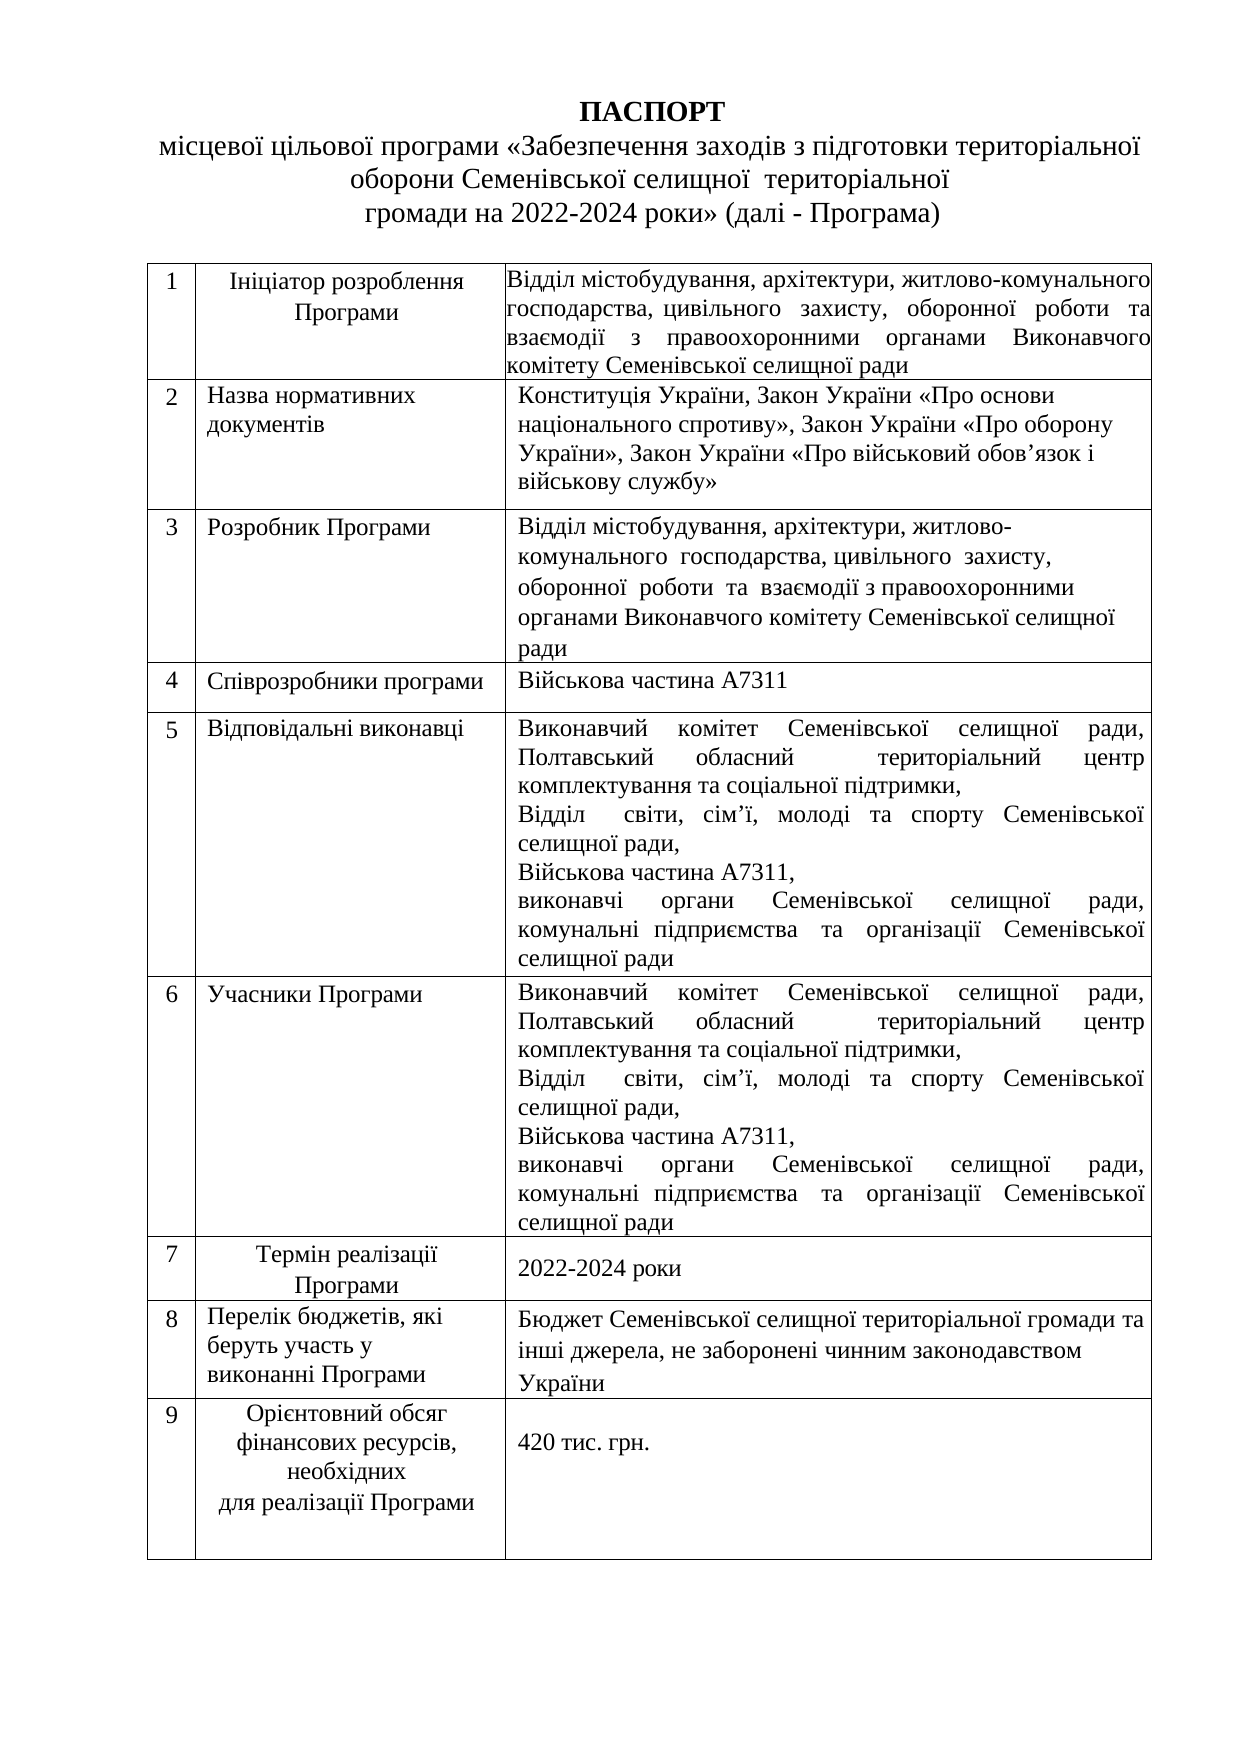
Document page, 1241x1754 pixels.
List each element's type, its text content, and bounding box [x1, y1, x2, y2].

table_cell Термін реалізації Програми [196, 1237, 505, 1300]
table_cell 8 [148, 1301, 195, 1397]
table_cell 3 [148, 510, 195, 662]
text оборони Семенівської селищної територіальної [148, 162, 1152, 195]
table_cell 6 [148, 977, 195, 1236]
table_cell Учасники Програми [196, 977, 505, 1236]
table_cell Співрозробники програми [196, 663, 505, 712]
text місцевої цільової програми «Забезпечення заходів з підготовки територіальної [148, 128, 1152, 162]
text громади на 2022-2024 роки» (далі - Програма) [231, 195, 1074, 229]
table_cell Бюджет Семенівської селищної територіальної громади та інші джерела, не заборонені чинним законодавством України [506, 1301, 1151, 1397]
table_cell Військова частина А7311 [506, 663, 1151, 712]
table_cell Орієнтовний обсяг фінансових ресурсів, необхідних для реалізації Програми [196, 1399, 505, 1559]
table_cell Перелік бюджетів, які беруть участь у виконанні Програми [196, 1301, 505, 1397]
table_header Ініціатор розроблення Програми [196, 264, 505, 379]
table_cell Конституція України, Закон України «Про основи національного спротиву», Закон України «Про оборону України», Закон України «Про військовий обов’язок і військову службу» [506, 380, 1151, 509]
table_cell Виконавчий комітет Семенівської селищної ради, Полтавський обласний територіальний центр комплектування та соціальної підтримки, Відділ світи, сім’ї, молоді та спорту Семенівської селищної ради, Військова частина А7311, виконавчі органи Семенівської селищної ради, комунальні підприємства та організації Семенівської селищної ради [506, 977, 1151, 1236]
table_cell 5 [148, 713, 195, 976]
table_cell 420 тис. грн. [506, 1399, 1151, 1559]
table_cell Розробник Програми [196, 510, 505, 662]
table_cell Відповідальні виконавці [196, 713, 505, 976]
table_header Відділ містобудування, архітектури, житлово-комунального господарства, цивільного захисту, оборонної роботи та взаємодії з правоохоронними органами Виконавчого комітету Семенівської селищної ради [506, 264, 1151, 379]
table_cell 9 [148, 1399, 195, 1559]
table_header 1 [148, 264, 195, 379]
table_cell 2 [148, 380, 195, 509]
table_cell Виконавчий комітет Семенівської селищної ради, Полтавський обласний територіальний центр комплектування та соціальної підтримки, Відділ світи, сім’ї, молоді та спорту Семенівської селищної ради, Військова частина А7311, виконавчі органи Семенівської селищної ради, комунальні підприємства та організації Семенівської селищної ради [506, 713, 1151, 976]
text ПАСПОРТ [231, 94, 1074, 128]
table_cell 4 [148, 663, 195, 712]
table_cell 2022-2024 роки [506, 1237, 1151, 1300]
table_cell 7 [148, 1237, 195, 1300]
table_cell Відділ містобудування, архітектури, житлово-комунального господарства, цивільного захисту, оборонної роботи та взаємодії з правоохоронними органами Виконавчого комітету Семенівської селищної ради [506, 510, 1151, 662]
table_cell Назва нормативних документів [196, 380, 505, 509]
